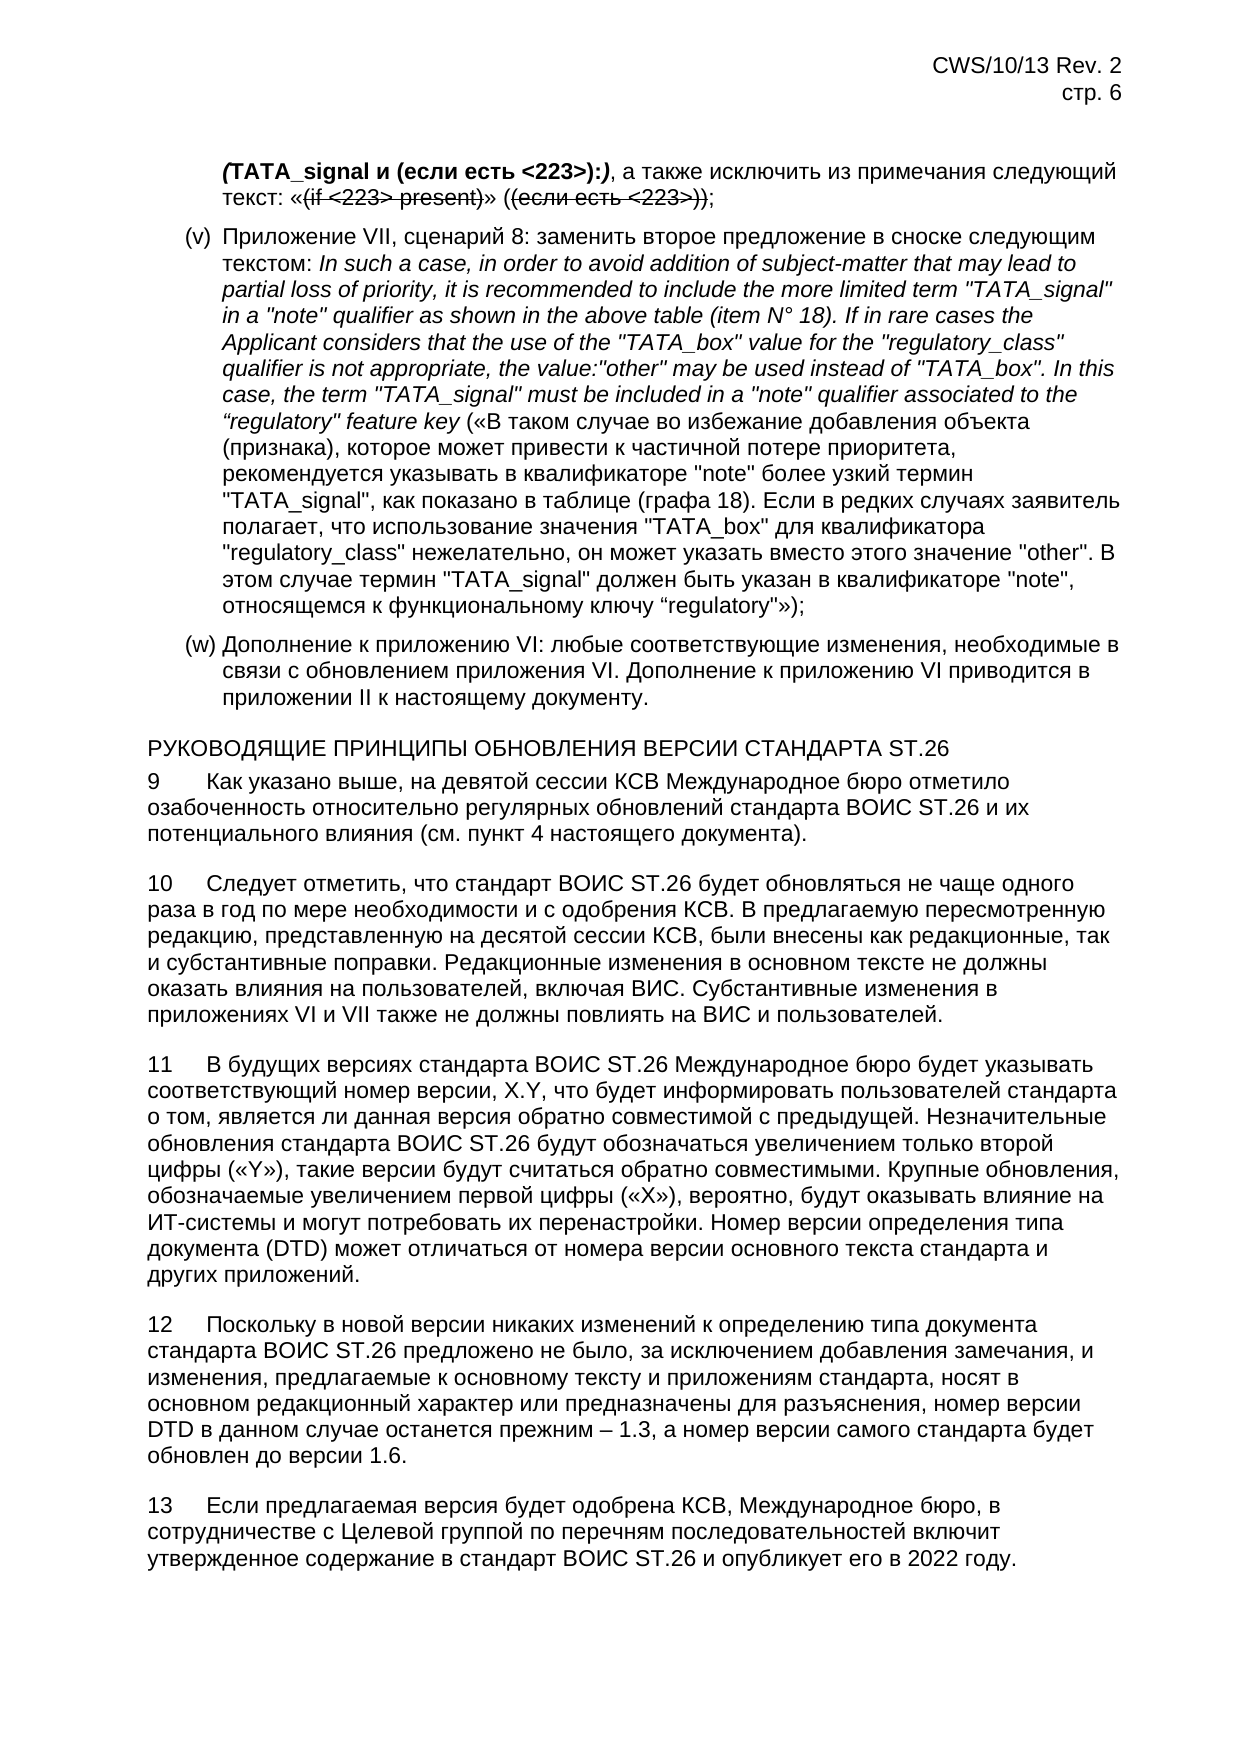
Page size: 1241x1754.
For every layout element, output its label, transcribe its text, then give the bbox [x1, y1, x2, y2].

text Как указано выше, на девятой сессии КСВ Международное бюро отметило озабоченность относительно регулярных обновлений стандарта ВОИС ST.26 и их потенциального влияния (см. пункт 4 настоящего документа). [147, 768, 1122, 847]
text Следует отметить, что стандарт ВОИС ST.26 будет обновляться не чаще одного раза в год по мере необходимости и с одобрения КСВ. В предлагаемую пересмотренную редакцию, представленную на десятой сессии КСВ, были внесены как редакционные, так и субстантивные поправки. Редакционные изменения в основном тексте не должны оказать влияния на пользователей, включая ВИС. Субстантивные изменения в приложениях VI и VII также не должны повлиять на ВИС и пользователей. [147, 869, 1122, 1028]
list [184, 158, 1122, 211]
list Приложение VII, сценарий 8: заменить второе предложение в сноске следующим текстом: In such a case, in order to avoid addition of subject-matter that may lead to partial loss of priority, it is recommended to include the more limited term "TATA_signal" in a "note" qualifier as shown in the above table (item N° 18). If in rare cases the Applicant considers that the use of the "TATA_box" value for the "regulatory_class" qualifier is not appropriate, the value:"other" may be used instead of "TATA_box". In this case, the term "TATA_signal" must be included in a "note" qualifier associated to the “regulatory" feature key («В таком случае во избежание добавления объекта (признака), которое может привести к частичной потере приоритета, рекомендуется указывать в квалификаторе "note" более узкий термин "TATA_signal", как показано в таблице (графа 18). Если в редких случаях заявитель полагает, что использование значения "TATA_box" для квалификатора "regulatory_class" нежелательно, он может указать вместо этого значение "other". В этом случае термин "TATA_signal" должен быть указан в квалификаторе "note", относящемся к функциональному ключу “regulatory"»); [184, 223, 1122, 618]
list Дополнение к приложению VI: любые соответствующие изменения, необходимые в связи с обновлением приложения VI. Дополнение к приложению VI приводится в приложении II к настоящему документу. [184, 631, 1122, 710]
subtitle Руководящие принципы обновления версии стандарта ST.26 [147, 735, 1122, 761]
text Если предлагаемая версия будет одобрена КСВ, Международное бюро, в сотрудничестве с Целевой группой по перечням последовательностей включит утвержденное содержание в стандарт ВОИС ST.26 и опубликует его в 2022 году. [147, 1492, 1122, 1571]
text Поскольку в новой версии никаких изменений к определению типа документа стандарта ВОИС ST.26 предложено не было, за исключением добавления замечания, и изменения, предлагаемые к основному тексту и приложениям стандарта, носят в основном редакционный характер или предназначены для разъяснения, номер версии DTD в данном случае останется прежним – 1.3, а номер версии самого стандарта будет обновлен до версии 1.6. [147, 1311, 1122, 1469]
text В будущих версиях стандарта ВОИС ST.26 Международное бюро будет указывать соответствующий номер версии, X.Y, что будет информировать пользователей стандарта о том, является ли данная версия обратно совместимой с предыдущей. Незначительные обновления стандарта ВОИС ST.26 будут обозначаться увеличением только второй цифры («Y»), такие версии будут считаться обратно совместимыми. Крупные обновления, обозначаемые увеличением первой цифры («X»), вероятно, будут оказывать влияние на ИТ-системы и могут потребовать их перенастройки. Номер версии определения типа документа (DTD) может отличаться от номера версии основного текста стандарта и других приложений. [147, 1051, 1122, 1288]
